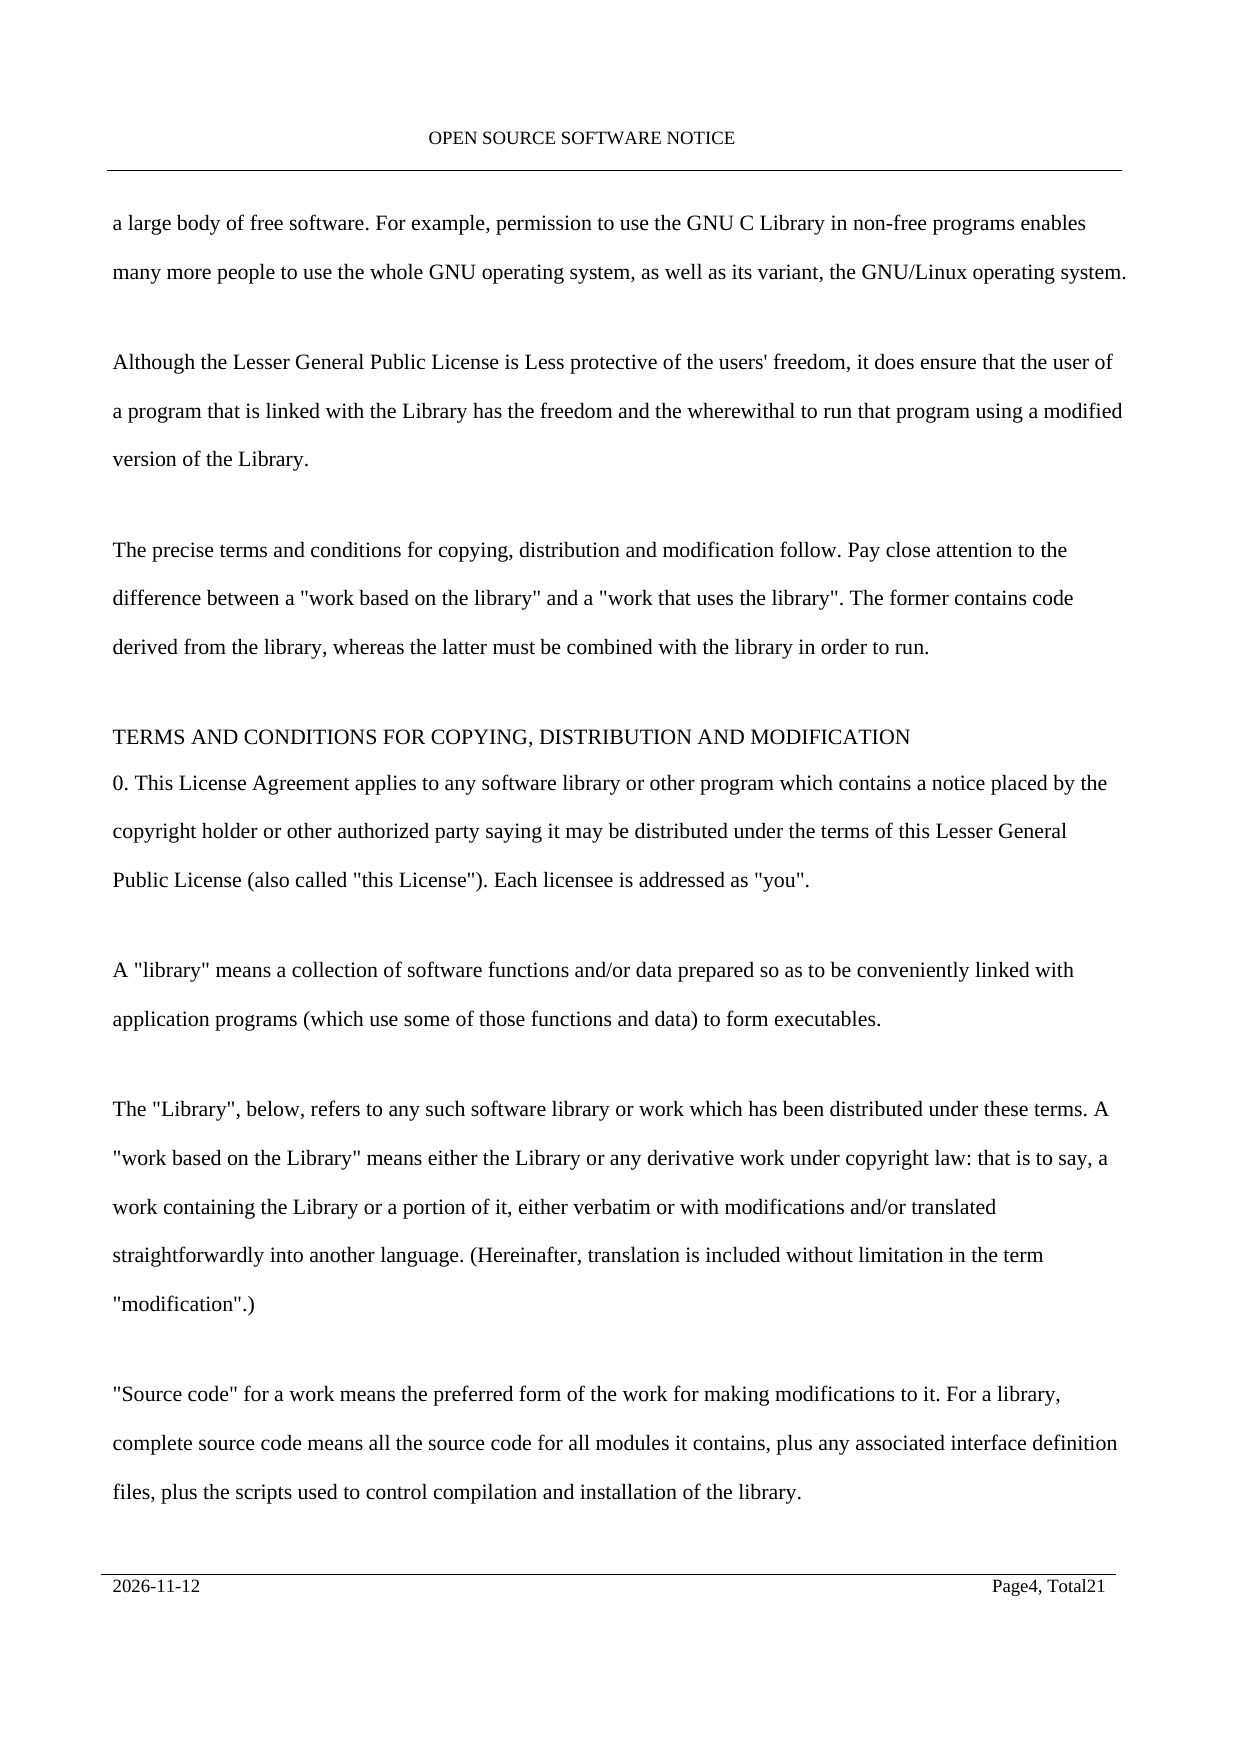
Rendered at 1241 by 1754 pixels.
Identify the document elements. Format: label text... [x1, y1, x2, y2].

text TERMS AND CONDITIONS FOR COPYING, DISTRIBUTION AND MODIFICATION [112, 721, 1128, 753]
text The "Library", below, refers to any such software library or work which has been distributed under these terms. A "work based on the Library" means either the Library or any derivative work under copyright law: that is to say, a work containing the Library or a portion of it, either verbatim or with modifications and/or translated straightforwardly into another language. (Hereinafter, translation is included without limitation in the term "modification".) [112, 1092, 1128, 1320]
text "Source code" for a work means the preferred form of the work for making modifications to it. For a library, complete source code means all the source code for all modules it contains, plus any associated interface definition files, plus the scripts used to control compilation and installation of the library. [112, 1378, 1128, 1508]
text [112, 206, 1128, 288]
text A "library" means a collection of software functions and/or data prepared so as to be conveniently linked with application programs (which use some of those functions and data) to form executables. [112, 953, 1128, 1035]
text The precise terms and conditions for copying, distribution and modification follow. Pay close attention to the difference between a "work based on the library" and a "work that uses the library". The former contains code derived from the library, whereas the latter must be combined with the library in order to run. [112, 533, 1128, 663]
text 0. This License Agreement applies to any software library or other program which contains a notice placed by the copyright holder or other authorized party saying it may be distributed under the terms of this Lesser General Public License (also called "this License"). Each licensee is addressed as "you". [112, 766, 1128, 896]
text Although the Lesser General Public License is Less protective of the users' freedom, it does ensure that the user of a program that is linked with the Library has the freedom and the wherewithal to run that program using a modified version of the Library. [112, 345, 1128, 475]
